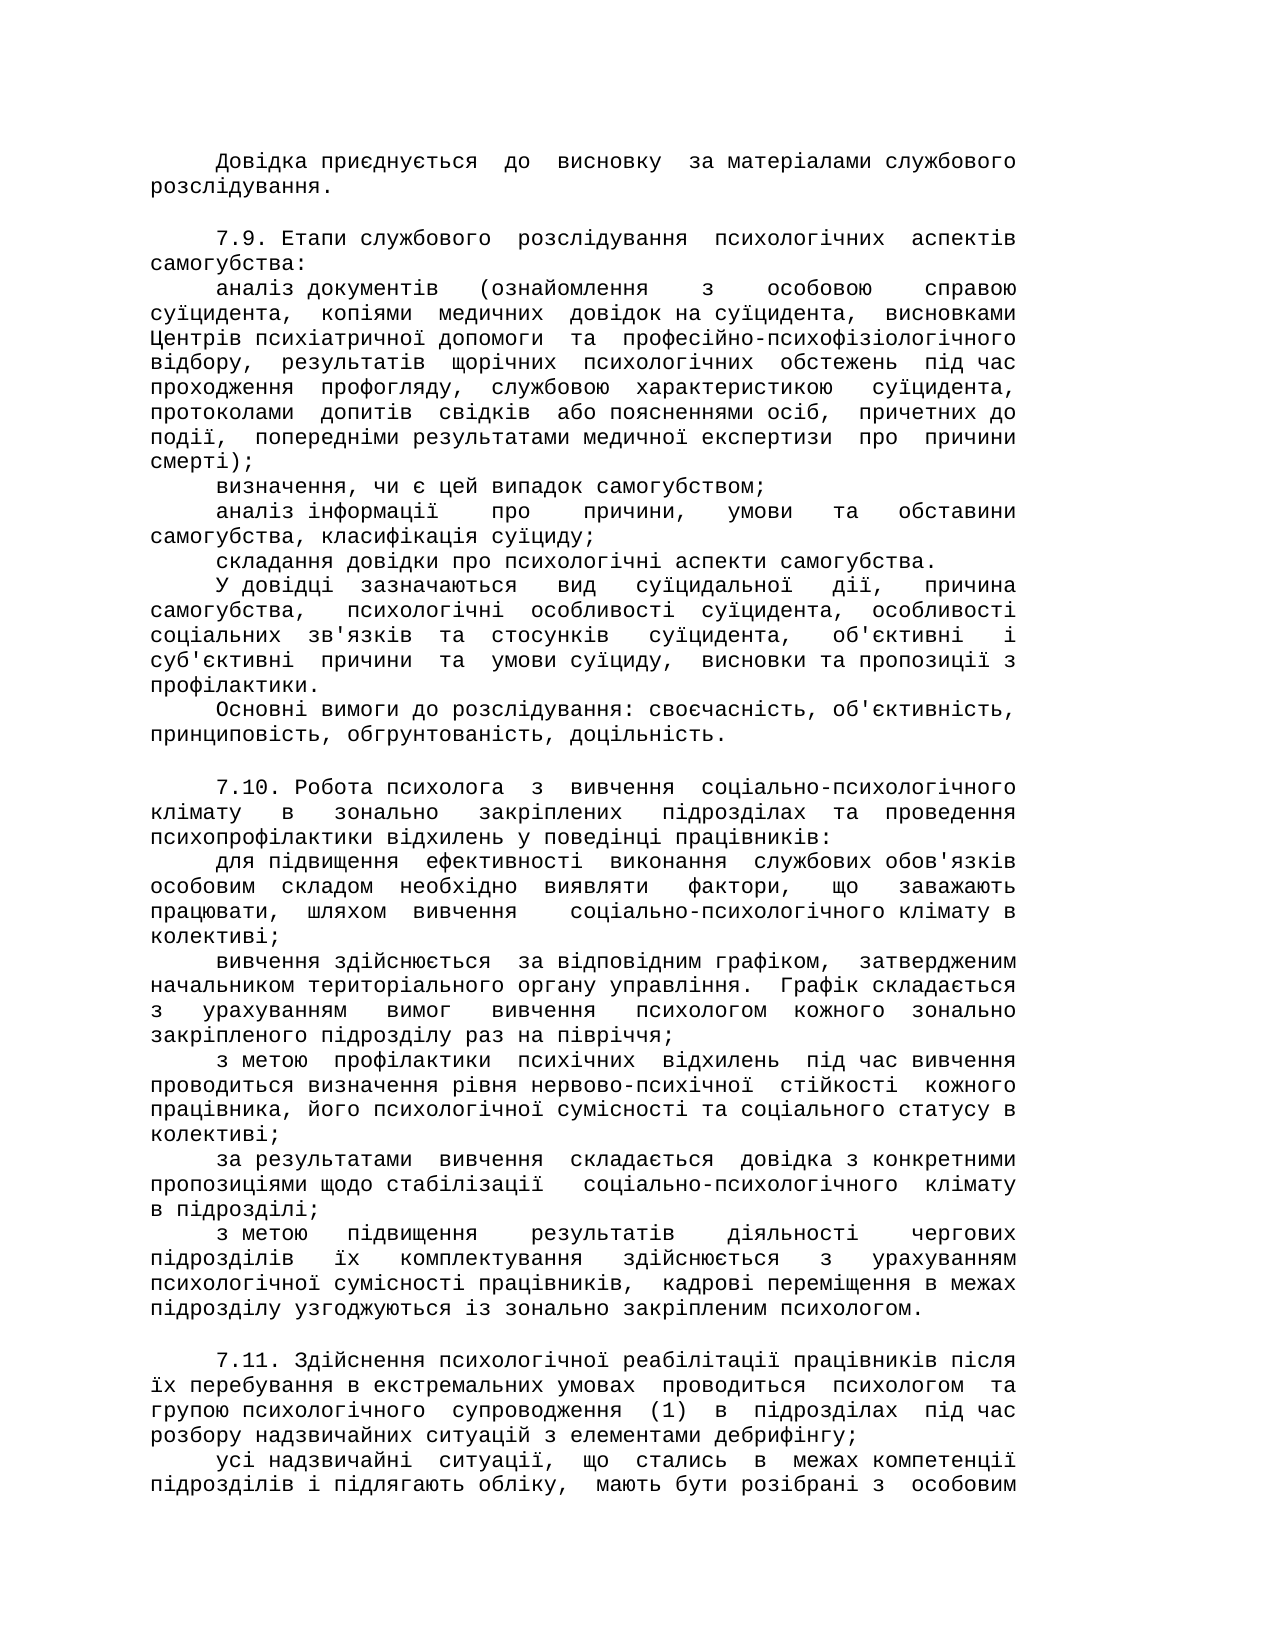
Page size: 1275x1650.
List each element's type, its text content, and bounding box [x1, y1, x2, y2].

text для підвищення ефективності виконання службових обов'язків особовим складом необхідно виявляти фактори, що заважають працювати, шляхом вивчення соціально-психологічного клімату в колективі; [150, 851, 1125, 950]
text визначення, чи є цей випадок самогубством; [150, 476, 1125, 500]
text 7.9. Етапи службового розслідування психологічних аспектів самогубства: [150, 228, 1125, 277]
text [150, 1449, 1125, 1498]
text 7.11. Здійснення психологічної реабілітації працівників після їх перебування в екстремальних умовах проводиться психологом та групою психологічного супроводження (1) в підрозділах під час розбору надзвичайних ситуацій з елементами дебрифінгу; [150, 1350, 1125, 1449]
text за результатами вивчення складається довідка з конкретними пропозиціями щодо стабілізації соціально-психологічного клімату в підрозділі; [150, 1148, 1125, 1222]
text вивчення здійснюється за відповідним графіком, затвердженим начальником територіального органу управління. Графік складається з урахуванням вимог вивчення психологом кожного зонально закріпленого підрозділу раз на півріччя; [150, 950, 1125, 1049]
text з метою профілактики психічних відхилень під час вивчення проводиться визначення рівня нервово-психічної стійкості кожного працівника, його психологічної сумісності та соціального статусу в колективі; [150, 1049, 1125, 1148]
text з метою підвищення результатів діяльності чергових підрозділів їх комплектування здійснюється з урахуванням психологічної сумісності працівників, кадрові переміщення в межах підрозділу узгоджуються із зонально закріпленим психологом. [150, 1222, 1125, 1350]
text аналіз інформації про причини, умови та обставини самогубства, класифікація суїциду; [150, 500, 1125, 550]
text Основні вимоги до розслідування: своєчасність, об'єктивність, принциповість, обгрунтованість, доцільність. [150, 699, 1125, 776]
text Довідка приєднується до висновку за матеріалами службового розслідування. [150, 150, 1125, 228]
text аналіз документів (ознайомлення з особовою справою суїцидента, копіями медичних довідок на суїцидента, висновками Центрів психіатричної допомоги та професійно-психофізіологічного відбору, результатів щорічних психологічних обстежень під час проходження профогляду, службовою характеристикою суїцидента, протоколами допитів свідків або поясненнями осіб, причетних до події, попередніми результатами медичної експертизи про причини смерті); [150, 277, 1125, 476]
text 7.10. Робота психолога з вивчення соціально-психологічного клімату в зонально закріплених підрозділах та проведення психопрофілактики відхилень у поведінці працівників: [150, 776, 1125, 851]
text У довідці зазначаються вид суїцидальної дії, причина самогубства, психологічні особливості суїцидента, особливості соціальних зв'язків та стосунків суїцидента, об'єктивні і суб'єктивні причини та умови суїциду, висновки та пропозиції з профілактики. [150, 575, 1125, 699]
text складання довідки про психологічні аспекти самогубства. [150, 550, 1125, 575]
